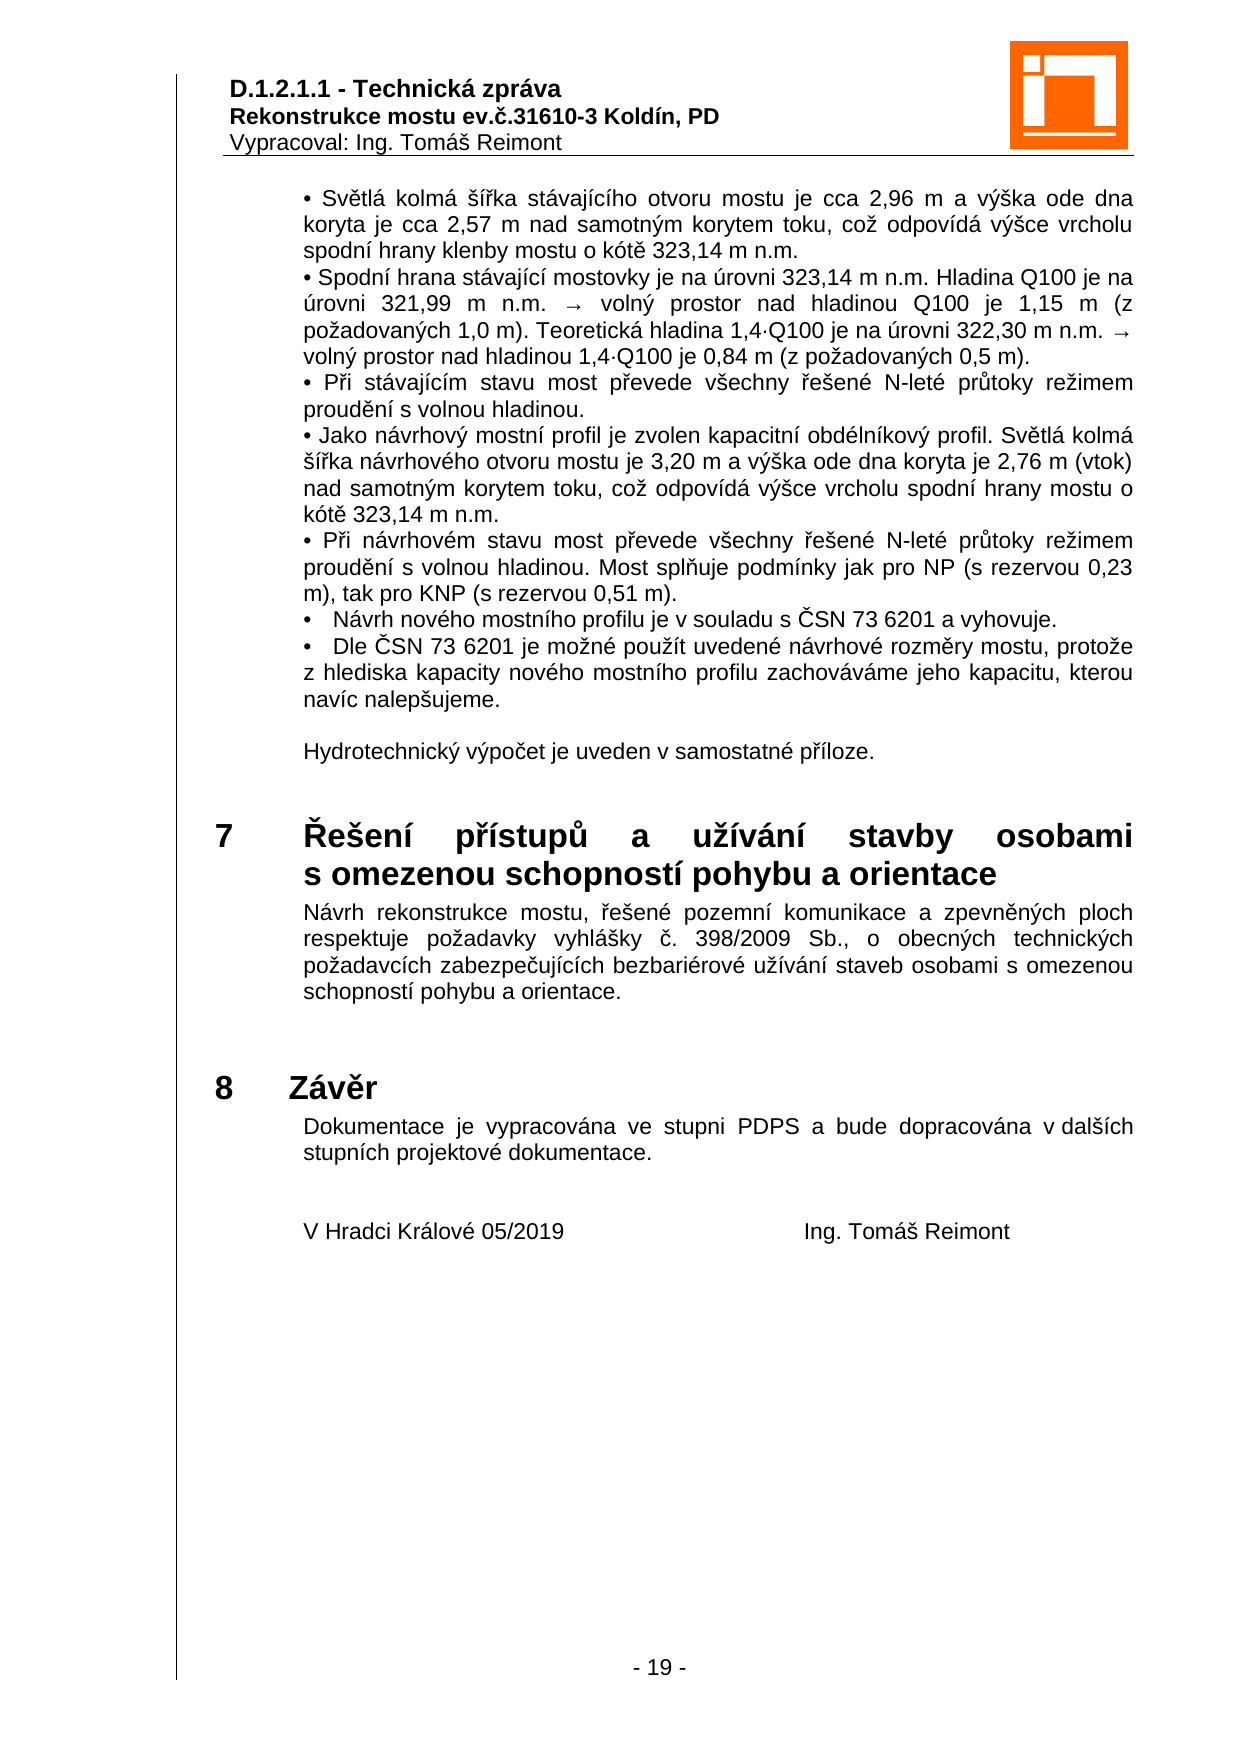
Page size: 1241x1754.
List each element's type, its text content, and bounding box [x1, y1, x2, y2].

text • Světlá kolmá šířka stávajícího otvoru mostu je cca 2,96 m a výška ode dna koryta je cca 2,57 m nad samotným korytem toku, což odpovídá výšce vrcholu spodní hrany klenby mostu o kótě 323,14 m n.m. [303, 185, 1134, 264]
text • Návrh nového mostního profilu je v souladu s ČSN 73 6201 a vyhovuje. [303, 606, 1134, 633]
text • Při stávajícím stavu most převede všechny řešené N-leté průtoky režimem proudění s volnou hladinou. [303, 369, 1134, 422]
picture [1010, 41, 1128, 149]
text • Při návrhovém stavu most převede všechny řešené N-leté průtoky režimem proudění s volnou hladinou. Most splňuje podmínky jak pro NP (s rezervou 0,23 m), tak pro KNP (s rezervou 0,51 m). [303, 527, 1134, 606]
subtitle Závěr [214, 1068, 1134, 1106]
text Hydrotechnický výpočet je uveden v samostatné příloze. [303, 738, 1134, 764]
text Návrh rekonstrukce mostu, řešené pozemní komunikace a zpevněných ploch respektuje požadavky vyhlášky č. 398/2009 Sb., o obecných technických požadavcích zabezpečujících bezbariérové užívání staveb osobami s omezenou schopností pohybu a orientace. [303, 899, 1134, 1004]
text • Spodní hrana stávající mostovky je na úrovni 323,14 m n.m. Hladina Q100 je na úrovni 321,99 m n.m. → volný prostor nad hladinou Q100 je 1,15 m (z požadovaných 1,0 m). Teoretická hladina 1,4·Q100 je na úrovni 322,30 m n.m. → volný prostor nad hladinou 1,4·Q100 je 0,84 m (z požadovaných 0,5 m). [303, 264, 1134, 369]
text • Dle ČSN 73 6201 je možné použít uvedené návrhové rozměry mostu, protože z hlediska kapacity nového mostního profilu zachováváme jeho kapacitu, kterou navíc nalepšujeme. [303, 633, 1134, 712]
text V Hradci Králové 05/2019 Ing. Tomáš Reimont [303, 1218, 1134, 1244]
text • Jako návrhový mostní profil je zvolen kapacitní obdélníkový profil. Světlá kolmá šířka návrhového otvoru mostu je 3,20 m a výška ode dna koryta je 2,76 m (vtok) nad samotným korytem toku, což odpovídá výšce vrcholu spodní hrany mostu o kótě 323,14 m n.m. [303, 422, 1134, 527]
text Dokumentace je vypracována ve stupni PDPS a bude dopracována v dalších stupních projektové dokumentace. [303, 1113, 1134, 1165]
subtitle Řešení přístupů a užívání stavby osobami s omezenou schopností pohybu a orientace [214, 816, 1134, 893]
